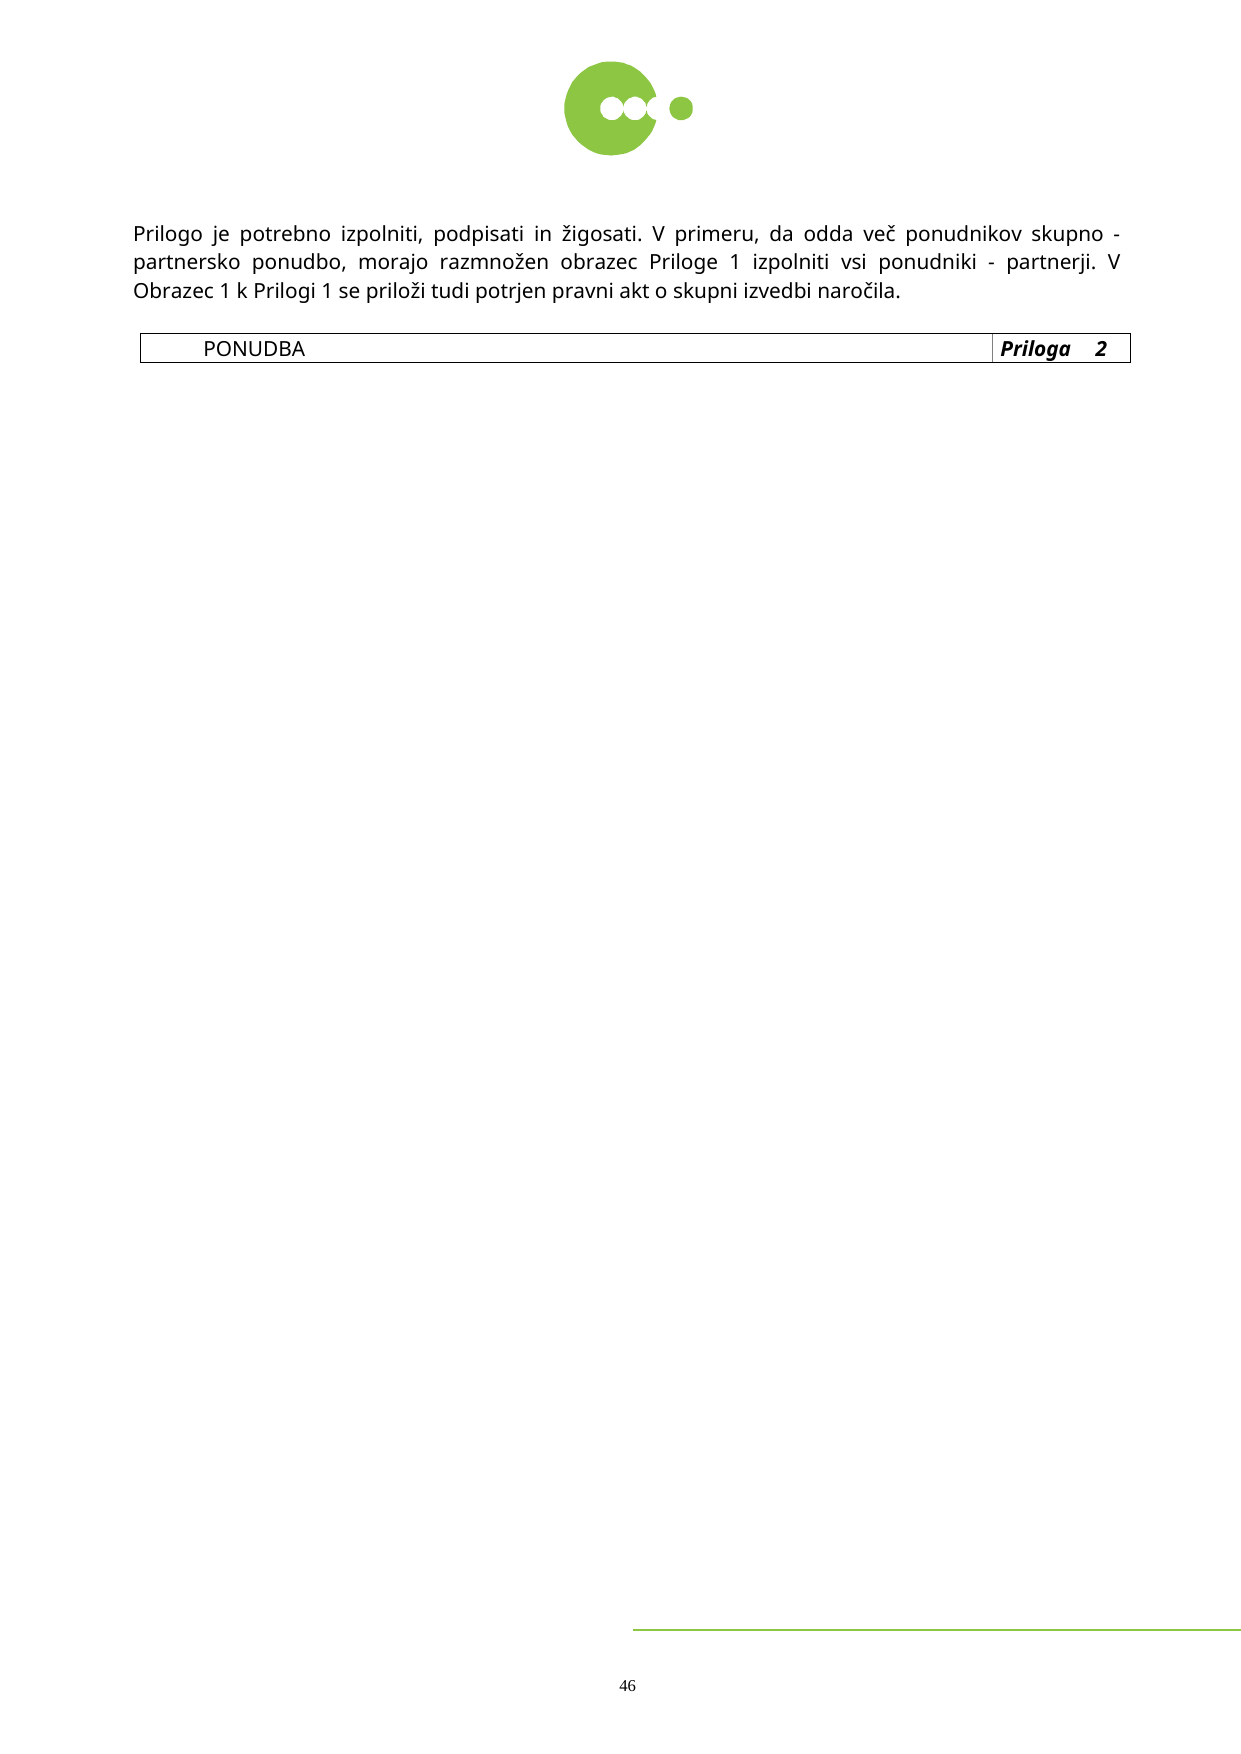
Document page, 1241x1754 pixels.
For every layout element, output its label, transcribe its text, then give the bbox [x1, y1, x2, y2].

table_header [141, 334, 196, 362]
text Prilogo je potrebno izpolniti, podpisati in žigosati. V primeru, da odda več ponudnikov skupno - partnersko ponudbo, morajo razmnožen obrazec Priloge 1 izpolniti vsi ponudniki - partnerji. V Obrazec 1 k Prilogi 1 se priloži tudi potrjen pravni akt o skupni izvedbi naročila. [133, 219, 1122, 304]
table_header Priloga [993, 334, 1088, 362]
table_header PONUDBA [196, 334, 992, 362]
table_header 2 [1088, 334, 1130, 362]
